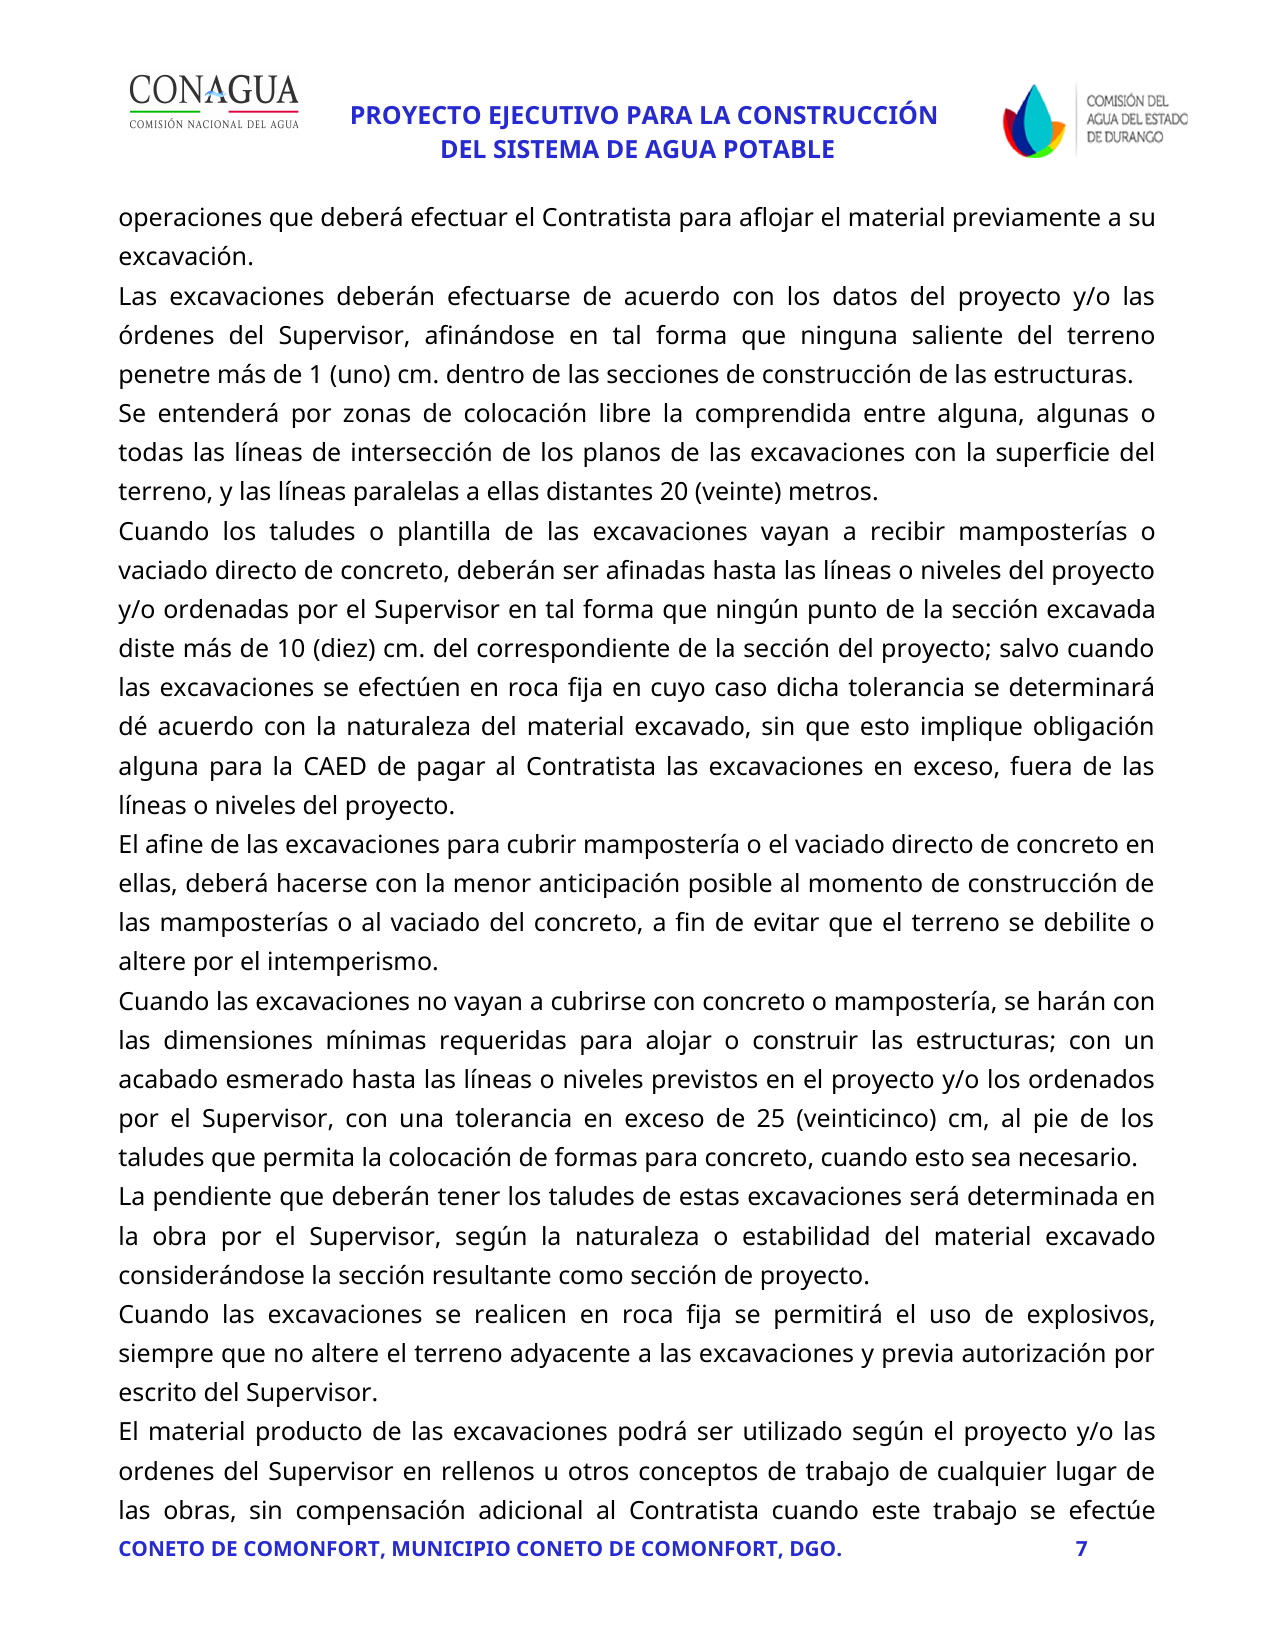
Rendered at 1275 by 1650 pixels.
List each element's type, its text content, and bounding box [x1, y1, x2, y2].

text Cuando las excavaciones no vayan a cubrirse con concreto o mampostería, se harán con las dimensiones mínimas requeridas para alojar o construir las estructuras; con un acabado esmerado hasta las líneas o niveles previstos en el proyecto y/o los ordenados por el Supervisor, con una tolerancia en exceso de 25 (veinticinco) cm, al pie de los taludes que permita la colocación de formas para concreto, cuando esto sea necesario. [118, 983, 1157, 1174]
text La pendiente que deberán tener los taludes de estas excavaciones será determinada en la obra por el Supervisor, según la naturaleza o estabilidad del material excavado considerándose la sección resultante como sección de proyecto. [118, 1179, 1157, 1291]
picture [126, 68, 299, 132]
picture [1000, 81, 1191, 161]
text Cuando los taludes o plantilla de las excavaciones vayan a recibir mamposterías o vaciado directo de concreto, deberán ser afinadas hasta las líneas o niveles del proyecto y/o ordenadas por el Supervisor en tal forma que ningún punto de la sección excavada diste más de 10 (diez) cm. del correspondiente de la sección del proyecto; salvo cuando las excavaciones se efectúen en roca fija en cuyo caso dicha tolerancia se determinará dé acuerdo con la naturaleza del material excavado, sin que esto implique obligación alguna para la CAED de pagar al Contratista las excavaciones en exceso, fuera de las líneas o niveles del proyecto. [118, 513, 1157, 821]
text Las excavaciones deberán efectuarse de acuerdo con los datos del proyecto y/o las órdenes del Supervisor, afinándose en tal forma que ninguna saliente del terreno penetre más de 1 (uno) cm. dentro de las secciones de construcción de las estructuras. [118, 278, 1157, 391]
text El afine de las excavaciones para cubrir mampostería o el vaciado directo de concreto en ellas, deberá hacerse con la menor anticipación posible al momento de construcción de las mamposterías o al vaciado del concreto, a fin de evitar que el terreno se debilite o altere por el intemperismo. [118, 827, 1157, 978]
text Se entenderá por zonas de colocación libre la comprendida entre alguna, algunas o todas las líneas de intersección de los planos de las excavaciones con la superficie del terreno, y las líneas paralelas a ellas distantes 20 (veinte) metros. [118, 396, 1157, 508]
text Cuando las excavaciones se realicen en roca fija se permitirá el uso de explosivos, siempre que no altere el terreno adyacente a las excavaciones y previa autorización por escrito del Supervisor. [118, 1297, 1157, 1409]
